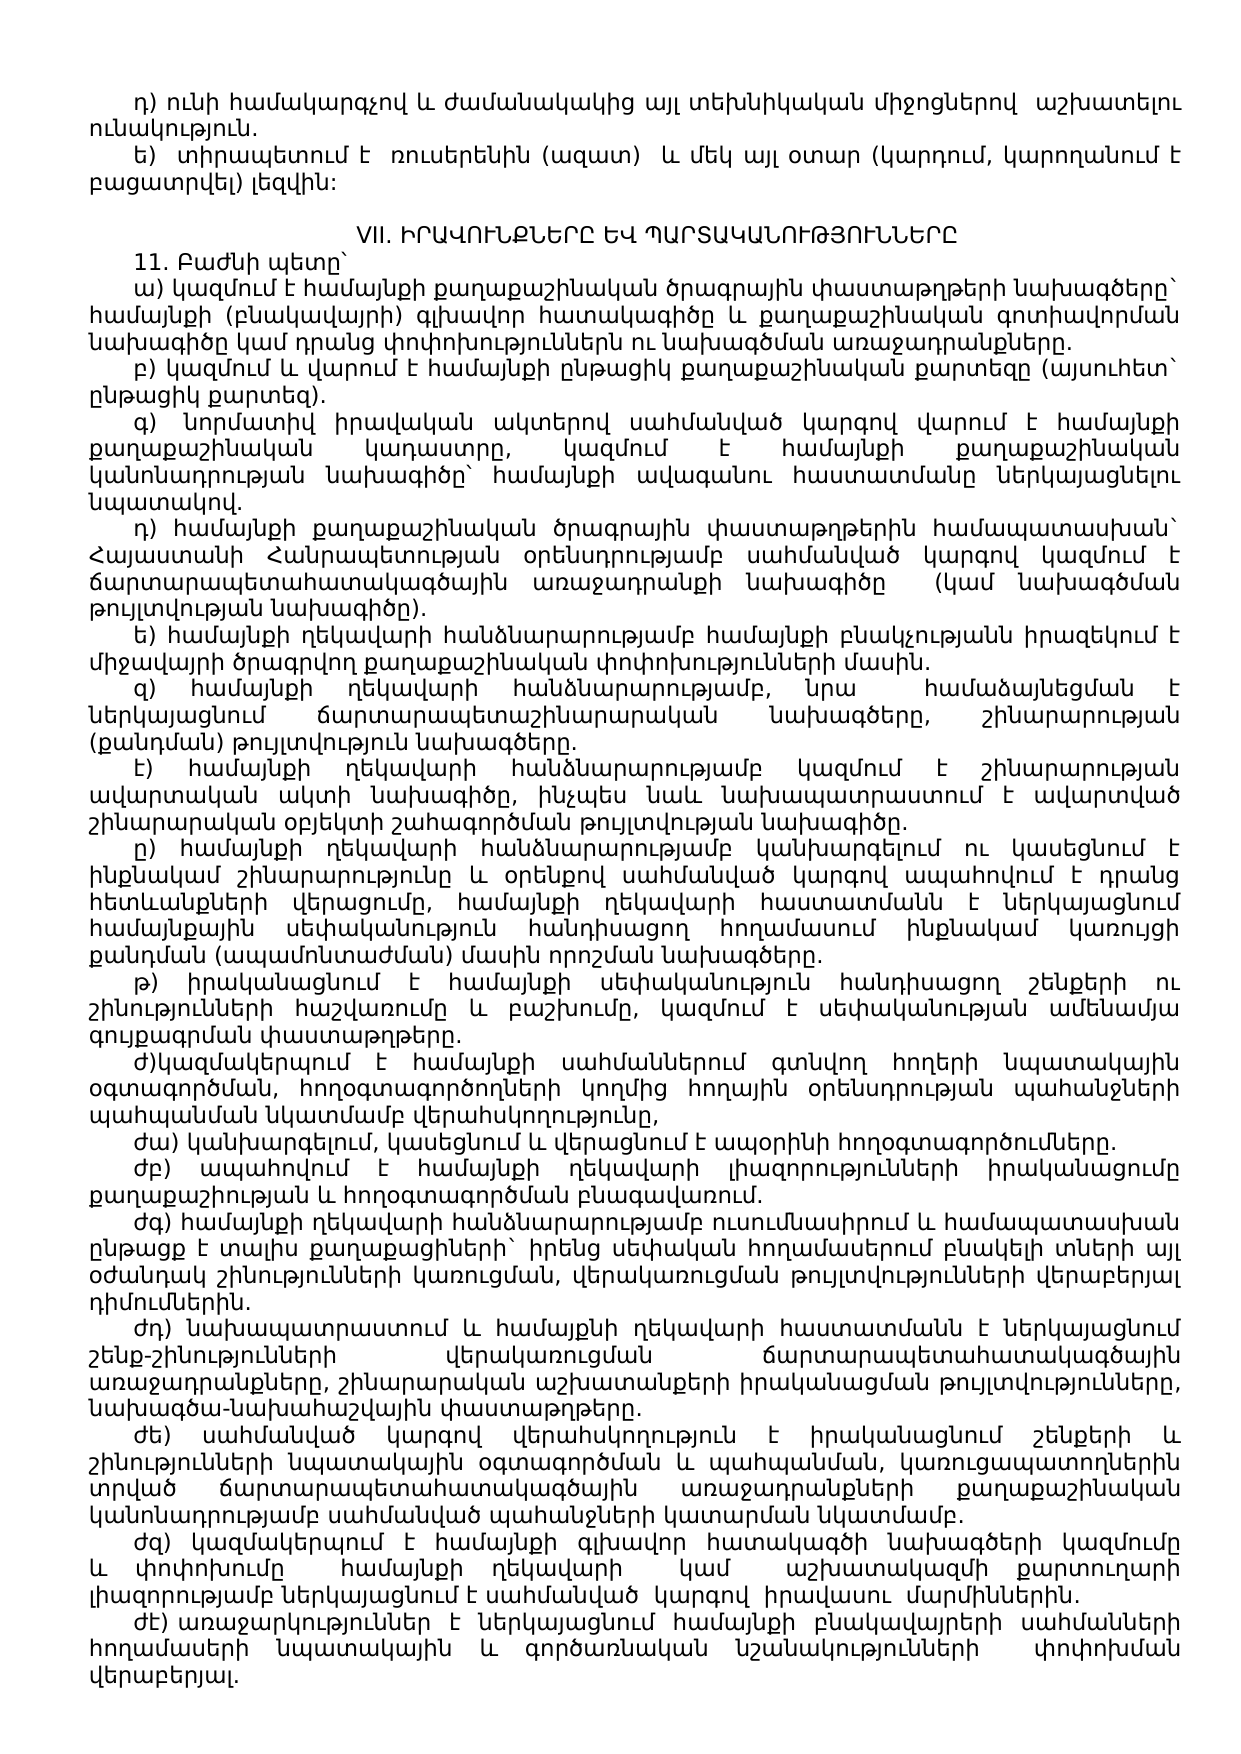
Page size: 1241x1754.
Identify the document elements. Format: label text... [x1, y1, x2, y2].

text ժբ) ապահովում է համայնքի ղեկավարի լիազորությունների իրականացումը քաղաքաշիության և հողօգտագործման բնագավառում. [89, 1155, 1181, 1209]
text գ) նորմատիվ իրավական ակտերով սահմանված կարգով վարում է համայնքի քաղաքաշինական կադաստրը, կազմում է համայնքի քաղաքաշինական կանոնադրության նախագիծը՝ համայնքի ավագանու հաստատմանը ներկայացնելու նպատակով. [89, 409, 1181, 515]
text ժգ) համայնքի ղեկավարի հանձնարարությամբ ուսումնասիրում և համապատասխան ընթացք է տալիս քաղաքացիների` իրենց սեփական հողամասերում բնակելի տների այլ օժանդակ շինությունների կառուցման, վերակառուցման թույլտվությունների վերաբերյալ դիմումներին. [89, 1209, 1181, 1315]
text ժ)կազմակերպում է համայնքի սահմաններում գտնվող հողերի նպատակային օգտագործման, հողօգտագործողների կողմից հողային օրենսդրության պահանջների պահպանման նկատմամբ վերահսկողությունը, [89, 1049, 1181, 1129]
text թ) իրականացնում է համայնքի սեփականություն հանդիսացող շենքերի ու շինությունների հաշվառումը և բաշխումը, կազմում է սեփականության ամենամյա գույքագրման փաստաթղթերը. [89, 969, 1181, 1049]
text է) համայնքի ղեկավարի հանձնարարությամբ կազմում է շինարարության ավարտական ակտի նախագիծը, ինչպես նաև նախապատրաստում է ավարտված շինարարական օբյեկտի շահագործման թույլտվության նախագիծը. [89, 755, 1181, 835]
text դ) ունի համակարգչով և ժամանակակից այլ տեխնիկական միջոցներով աշխատելու ունակություն. [89, 89, 1181, 142]
text ժա) կանխարգելում, կասեցնում և վերացնում է ապօրինի հողօգտագործումները. [89, 1129, 1181, 1155]
text ժէ) առաջարկություններ է ներկայացնում համայնքի բնակավայրերի սահմանների հողամասերի նպատակային և գործառնական նշանակությունների փոփոխման վերաբերյալ. [89, 1609, 1181, 1689]
text բ) կազմում և վարում է համայնքի ընթացիկ քաղաքաշինական քարտեզը (այսուհետ` ընթացիկ քարտեզ). [89, 355, 1181, 409]
text ե) համայնքի ղեկավարի հանձնարարությամբ համայնքի բնակչությանն իրազեկում է միջավայրի ծրագրվող քաղաքաշինական փոփոխությունների մասին. [89, 622, 1181, 675]
text ժզ) կազմակերպում է համայնքի գլխավոր հատակագծի նախագծերի կազմումը և փոփոխումը համայնքի ղեկավարի կամ աշխատակազմի քարտուղարի լիազորությամբ ներկայացնում է սահմանված կարգով իրավասու մարմիններին. [89, 1529, 1181, 1609]
text 11. Բաժնի պետը՝ [89, 249, 1181, 275]
text դ) համայնքի քաղաքաշինական ծրագրային փաստաթղթերին համապատասխան` Հայաստանի Հանրապետության օրենսդրությամբ սահմանված կարգով կազմում է ճարտարապետահատակագծային առաջադրանքի նախագիծը (կամ նախագծման թույլտվության նախագիծը). [89, 515, 1181, 622]
text զ) համայնքի ղեկավարի հանձնարարությամբ, նրա համաձայնեցման է ներկայացնում ճարտարապետաշինարարական նախագծերը, շինարարության (քանդման) թույլտվություն նախագծերը. [89, 675, 1181, 755]
text ժդ) նախապատրաստում և համայքնի ղեկավարի հաստատմանն է ներկայացնում շենք-շինությունների վերակառուցման ճարտարապետահատակագծային առաջադրանքները, շինարարական աշխատանքերի իրականացման թույլտվությունները, նախագծա-նախահաշվային փաստաթղթերը. [89, 1315, 1181, 1422]
text ե) տիրապետում է ռուսերենին (ազատ) և մեկ այլ օտար (կարդում, կարողանում է բացատրվել) լեզվին: [89, 142, 1181, 195]
text ա) կազմում է համայնքի քաղաքաշինական ծրագրային փաստաթղթերի նախագծերը` համայնքի (բնակավայրի) գլխավոր հատակագիծը և քաղաքաշինական գոտիավորման նախագիծը կամ դրանց փոփոխություններն ու նախագծման առաջադրանքները. [89, 275, 1181, 355]
text VII. ԻՐԱՎՈՒՆՔՆԵՐԸ ԵՎ ՊԱՐՏԱԿԱՆՈՒԹՅՈՒՆՆԵՐԸ [89, 222, 1181, 249]
text ժե) սահմանված կարգով վերահսկողություն է իրականացնում շենքերի և շինությունների նպատակային օգտագործման և պահպանման, կառուցապատողներին տրված ճարտարապետահատակագծային առաջադրանքների քաղաքաշինական կանոնադրությամբ սահմանված պահանջների կատարման նկատմամբ. [89, 1422, 1181, 1529]
text ը) համայնքի ղեկավարի հանձնարարությամբ կանխարգելում ու կասեցնում է ինքնակամ շինարարությունը և օրենքով սահմանված կարգով ապահովում է դրանց հետևանքների վերացումը, համայնքի ղեկավարի հաստատմանն է ներկայացնում համայնքային սեփականություն հանդիսացող հողամասում ինքնակամ կառույցի քանդման (ապամոնտաժման) մասին որոշման նախագծերը. [89, 835, 1181, 969]
